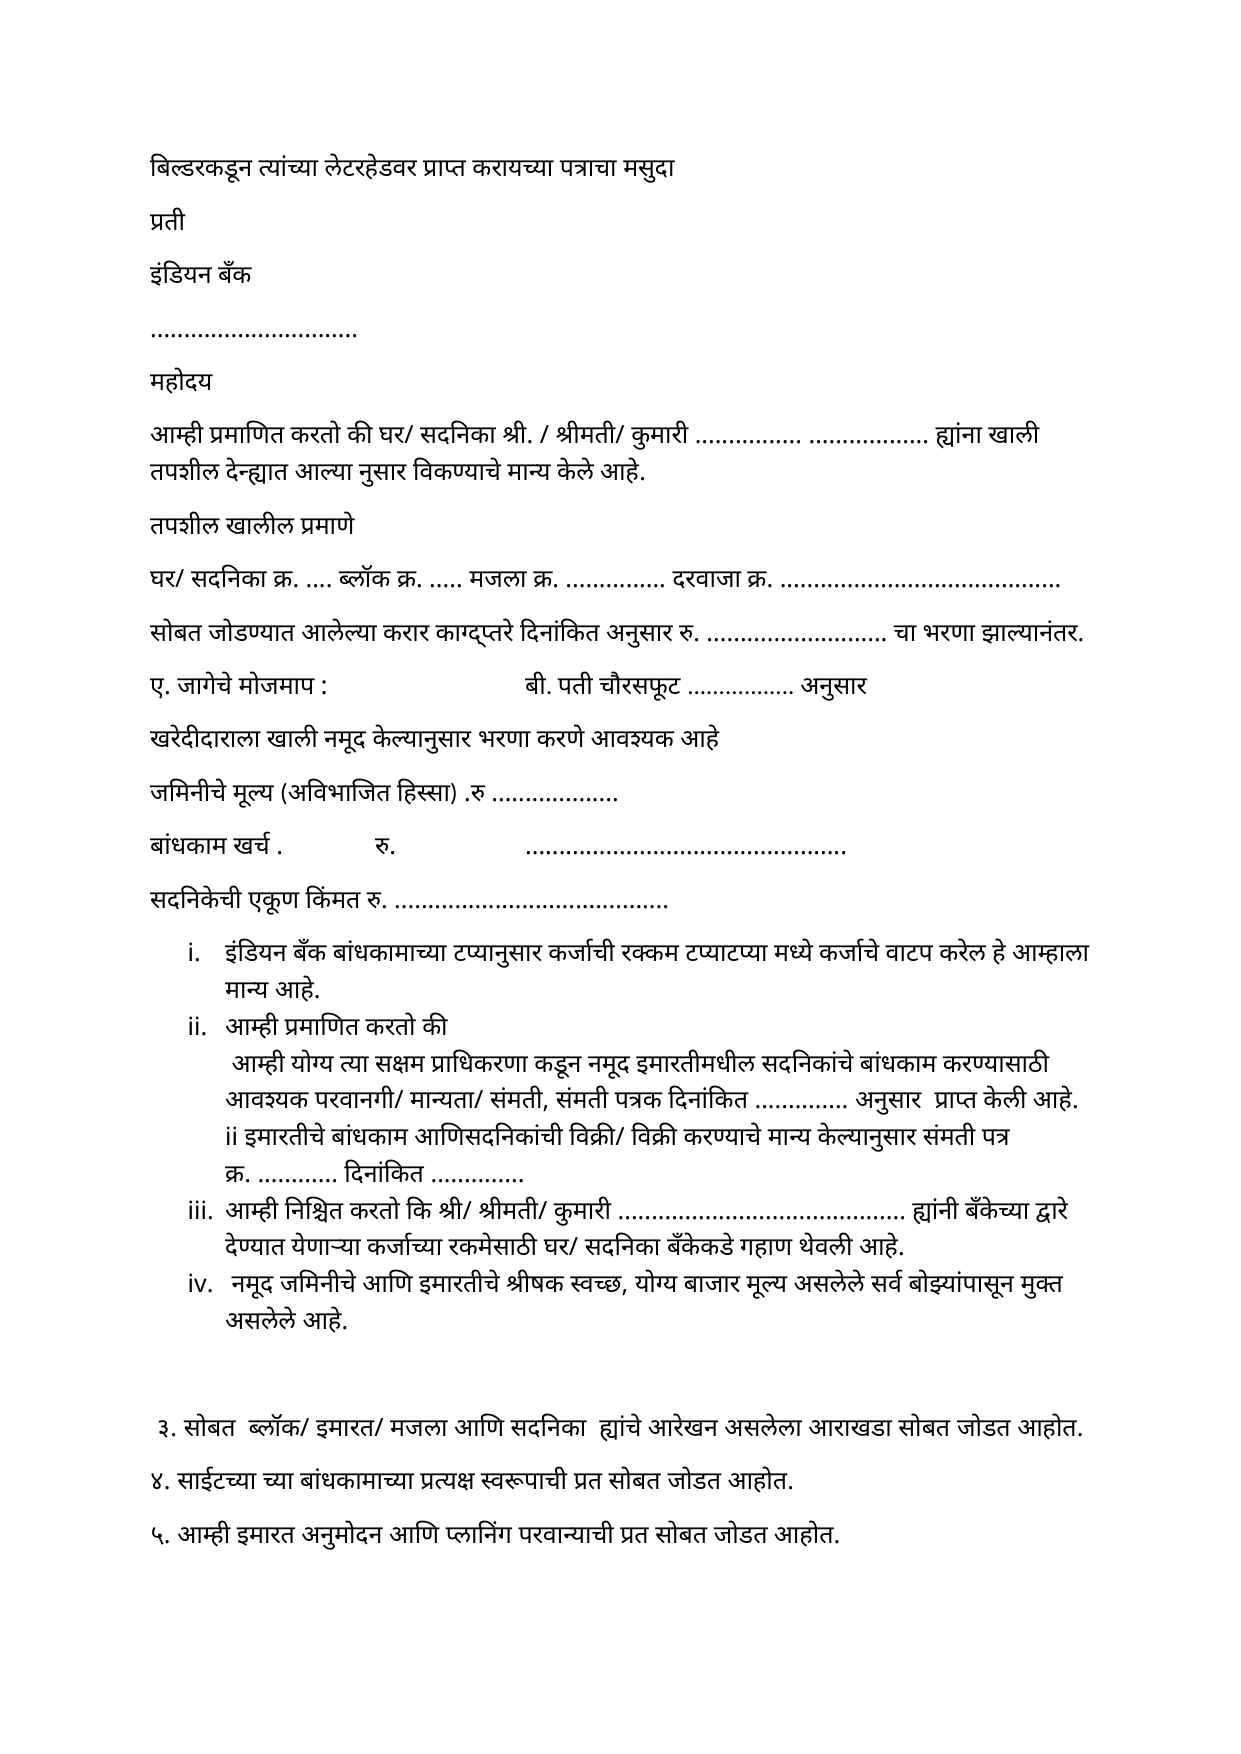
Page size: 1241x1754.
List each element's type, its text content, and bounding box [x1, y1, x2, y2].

text प्रती [150, 203, 1090, 237]
list इंडियन बँक बांधकामाच्या टप्यानुसार कर्जाची रक्कम टप्याटप्या मध्ये कर्जाचे वाटप करेल हे आम्हाला मान्य आहे. [187, 935, 1090, 1006]
text ए. जागेचे मोजमाप : बी. पती चौरसफूट ................. अनुसार [150, 668, 1090, 702]
text महोदय [150, 364, 1090, 398]
list आम्ही योग्य त्या सक्षम प्राधिकरणा कडून नमूद इमारतीमधील सदनिकांचे बांधकाम करण्यासाठी आवश्यक परवानगी/ मान्यता/ संमती, संमती पत्रक दिनांकित .............. अनुसार प्राप्त केली आहे. [225, 1045, 1090, 1116]
text ४. साईटच्या च्या बांधकामाच्या प्रत्यक्ष स्वरूपाची प्रत सोबत जोडत आहोत. [150, 1463, 1090, 1497]
text आम्ही प्रमाणित करतो की घर/ सदनिका श्री. / श्रीमती/ कुमारी ................ .................. ह्यांना खाली तपशील देन्ह्यात आल्या नुसार विकण्याचे मान्य केले आहे. [150, 417, 1090, 488]
text तपशील खालील प्रमाणे [150, 507, 1090, 541]
text घर/ सदनिका क्र. .... ब्लॉक क्र. ..... मजला क्र. ............... दरवाजा क्र. .......................................... [150, 561, 1090, 595]
text ............................... [150, 310, 1090, 344]
text इंडियन बँक [150, 257, 1090, 291]
text ३. सोबत ब्लॉक/ इमारत/ मजला आणि सदनिका ह्यांचे आरेखन असलेला आराखडा सोबत जोडत आहोत. [150, 1409, 1090, 1443]
text खरेदीदाराला खाली नमूद केल्यानुसार भरणा करणे आवश्यक आहे [150, 721, 1090, 755]
text बांधकाम खर्च . रु. ................................................ [150, 828, 1090, 862]
list आम्ही निश्चित करतो कि श्री/ श्रीमती/ कुमारी ........................................... ह्यांनी बँकेच्या द्वारे देण्यात येणाऱ्या कर्जाच्या रकमेसाठी घर/ सदनिका बँकेकडे गहाण थेवली आहे. [187, 1192, 1090, 1263]
text सोबत जोडण्यात आलेल्या करार काग्द्प्तरे दिनांकित अनुसार रु. ........................... चा भरणा झाल्यानंतर. [150, 614, 1090, 648]
text ५. आम्ही इमारत अनुमोदन आणि प्लानिंग परवान्याची प्रत सोबत जोडत आहोत. [150, 1516, 1090, 1550]
list आम्ही प्रमाणित करतो की [187, 1008, 1090, 1042]
text सदनिकेची एकूण किंमत रु. ......................................... [150, 881, 1090, 916]
text जमिनीचे मूल्य (अविभाजित हिस्सा) .रु ................... [150, 774, 1090, 809]
list ii इमारतीचे बांधकाम आणिसदनिकांची विक्री/ विक्री करण्याचे मान्य केल्यानुसार संमती पत्र क्र. ............ दिनांकित .............. [225, 1119, 1090, 1189]
list नमूद जमिनीचे आणि इमारतीचे श्रीषक स्वच्छ, योग्य बाजार मूल्य असलेले सर्व बोझ्यांपासून मुक्त असलेले आहे. [187, 1266, 1090, 1337]
text बिल्डरकडून त्यांच्या लेटरहेडवर प्राप्त करायच्या पत्राचा मसुदा [150, 150, 1090, 184]
